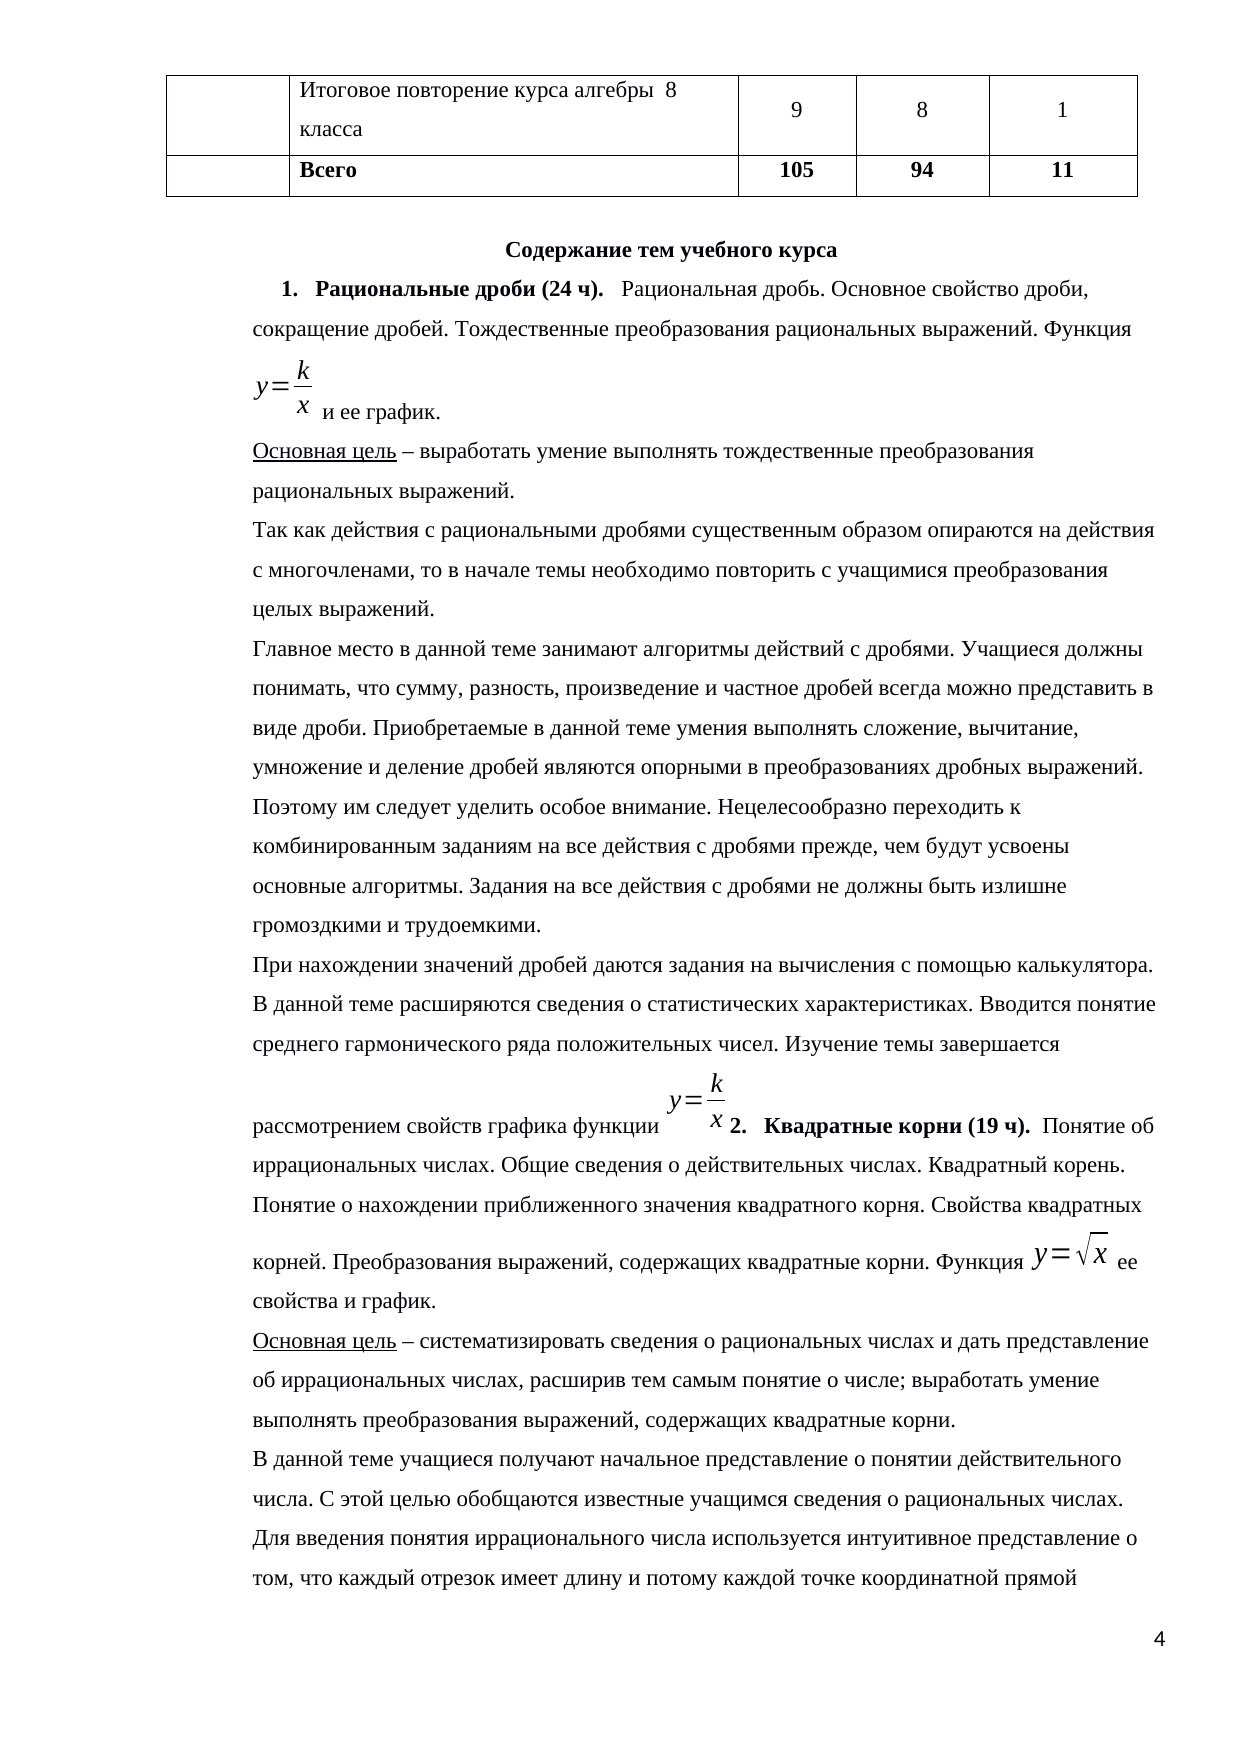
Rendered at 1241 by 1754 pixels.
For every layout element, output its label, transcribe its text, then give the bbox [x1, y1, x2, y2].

table_cell 1 [990, 76, 1137, 155]
list Основная цель – систематизировать сведения о рациональных числах и дать представление об иррациональных числах, расширив тем самым понятие о числе; выработать умение выполнять преобразования выражений, содержащих квадратные корни. [252, 1327, 1165, 1432]
table_cell Итоговое повторение курса алгебры 8 класса [290, 76, 738, 155]
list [252, 1445, 1165, 1590]
table_cell 94 [857, 156, 989, 196]
list При нахождении значений дробей даются задания на вычисления с помощью калькулятора. В данной теме расширяются сведения о статистических характеристиках. Вводится понятие среднего гармонического ряда положительных чисел. Изучение темы завершается рассмотрением свойств графика функции 2. Квадратные корни (19 ч). Понятие об иррациональных числах. Общие сведения о действительных числах. Квадратный корень. Понятие о нахождении приближенного значения квадратного корня. Свойства квадратных корней. Преобразования выражений, содержащих квадратные корни. Функция ее свойства и график. [252, 951, 1165, 1314]
table_cell 8 [857, 76, 989, 155]
list Основная цель – выработать умение выполнять тождественные преобразования рациональных выражений. [252, 437, 1165, 503]
table_cell [167, 76, 289, 155]
table_cell Всего [290, 156, 738, 196]
table_cell 11 [990, 156, 1137, 196]
list Главное место в данной теме занимают алгоритмы действий с дробями. Учащиеся должны понимать, что сумму, разность, произведение и частное дробей всегда можно представить в виде дроби. Приобретаемые в данной теме умения выполнять сложение, вычитание, умножение и деление дробей являются опорными в преобразованиях дробных выражений. Поэтому им следует уделить особое внимание. Нецелесообразно переходить к комбинированным заданиям на все действия с дробями прежде, чем будут усвоены основные алгоритмы. Задания на все действия с дробями не должны быть излишне громоздкими и трудоемкими. [252, 635, 1165, 938]
table_cell [167, 156, 289, 196]
text Содержание тем учебного курса [177, 236, 1165, 262]
table_cell 105 [739, 156, 856, 196]
list 1. Рациональные дроби (24 ч). Рациональная дробь. Основное свойство дроби, сокращение дробей. Тождественные преобразования рациональных выражений. Функция и ее график. [252, 276, 1165, 424]
list Так как действия с рациональными дробями существенным образом опираются на действия с многочленами, то в начале темы необходимо повторить с учащимися преобразования целых выражений. [252, 516, 1165, 622]
table_cell 9 [739, 76, 856, 155]
